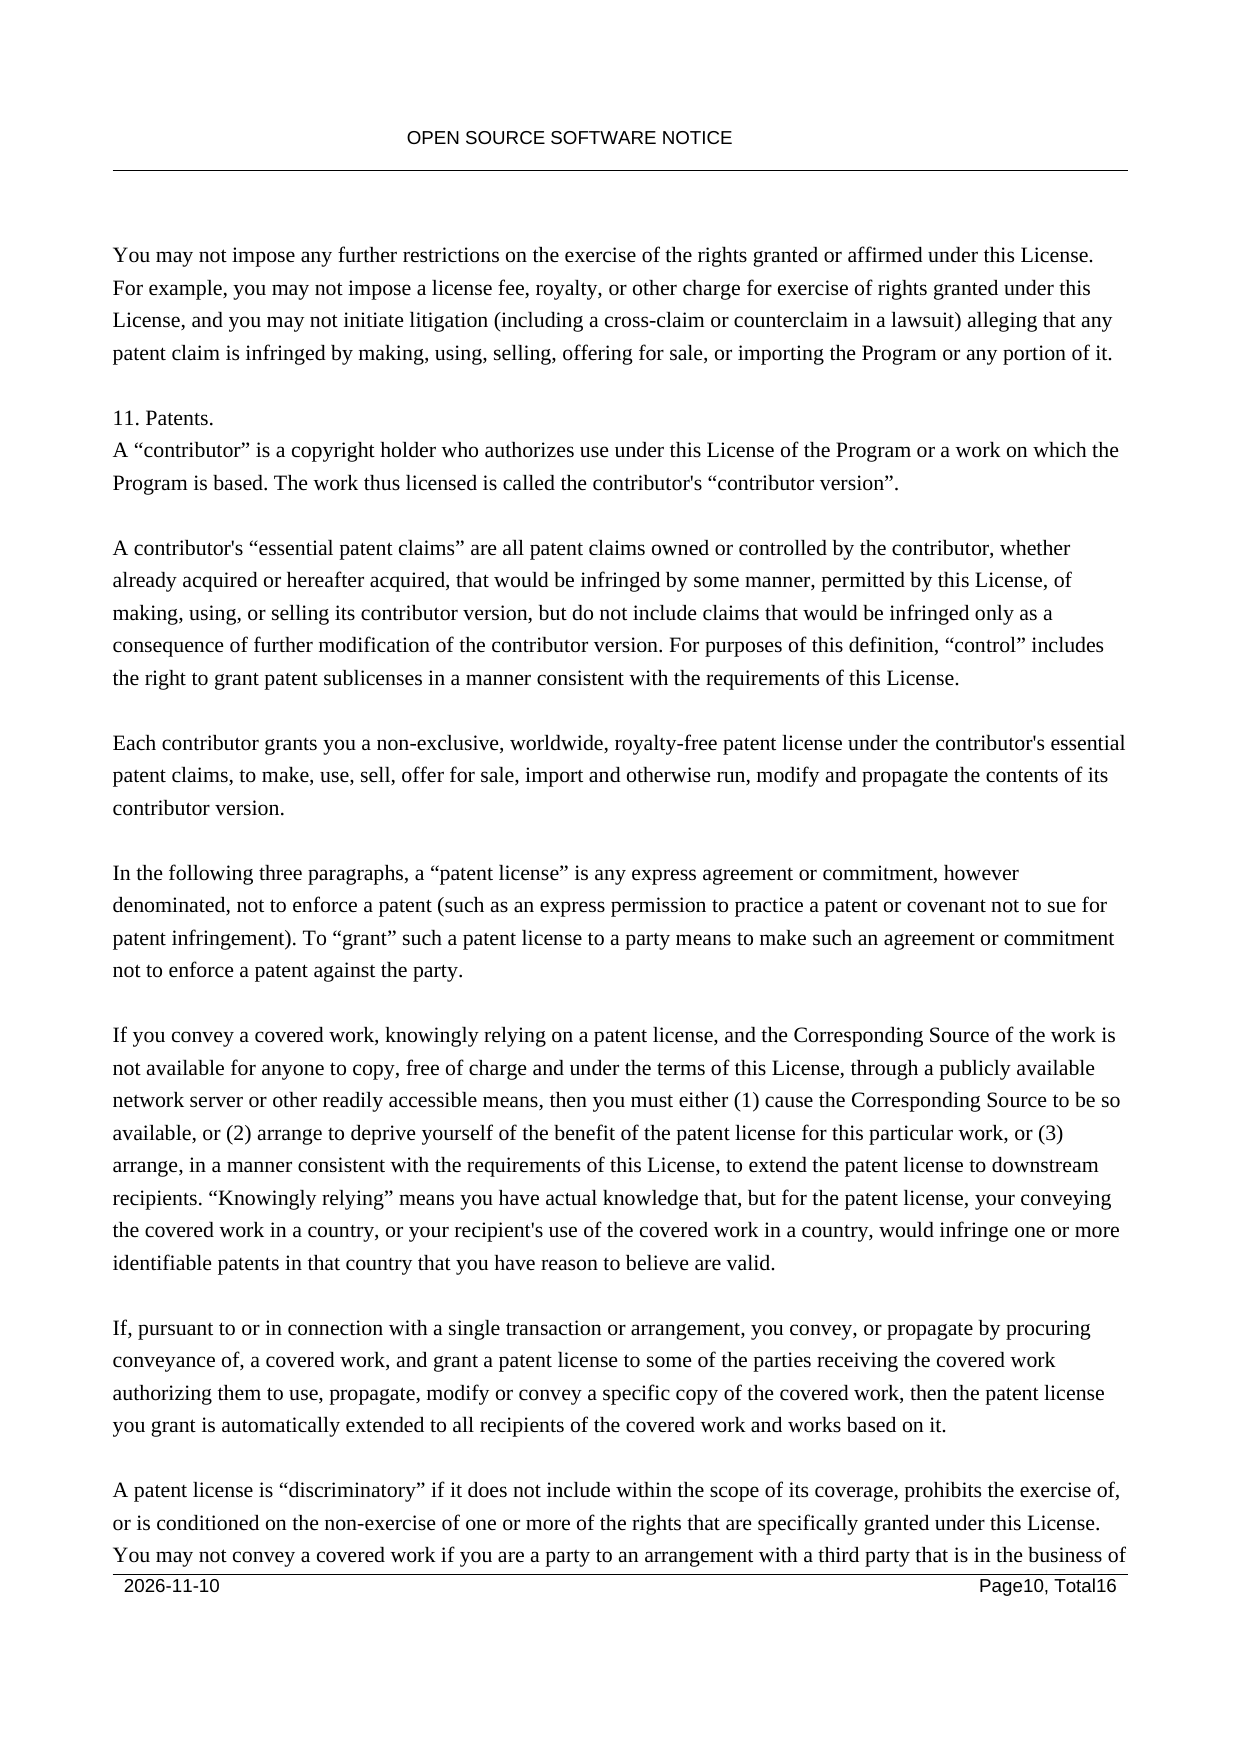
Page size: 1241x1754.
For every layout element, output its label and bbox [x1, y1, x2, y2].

text [112, 206, 1128, 1571]
